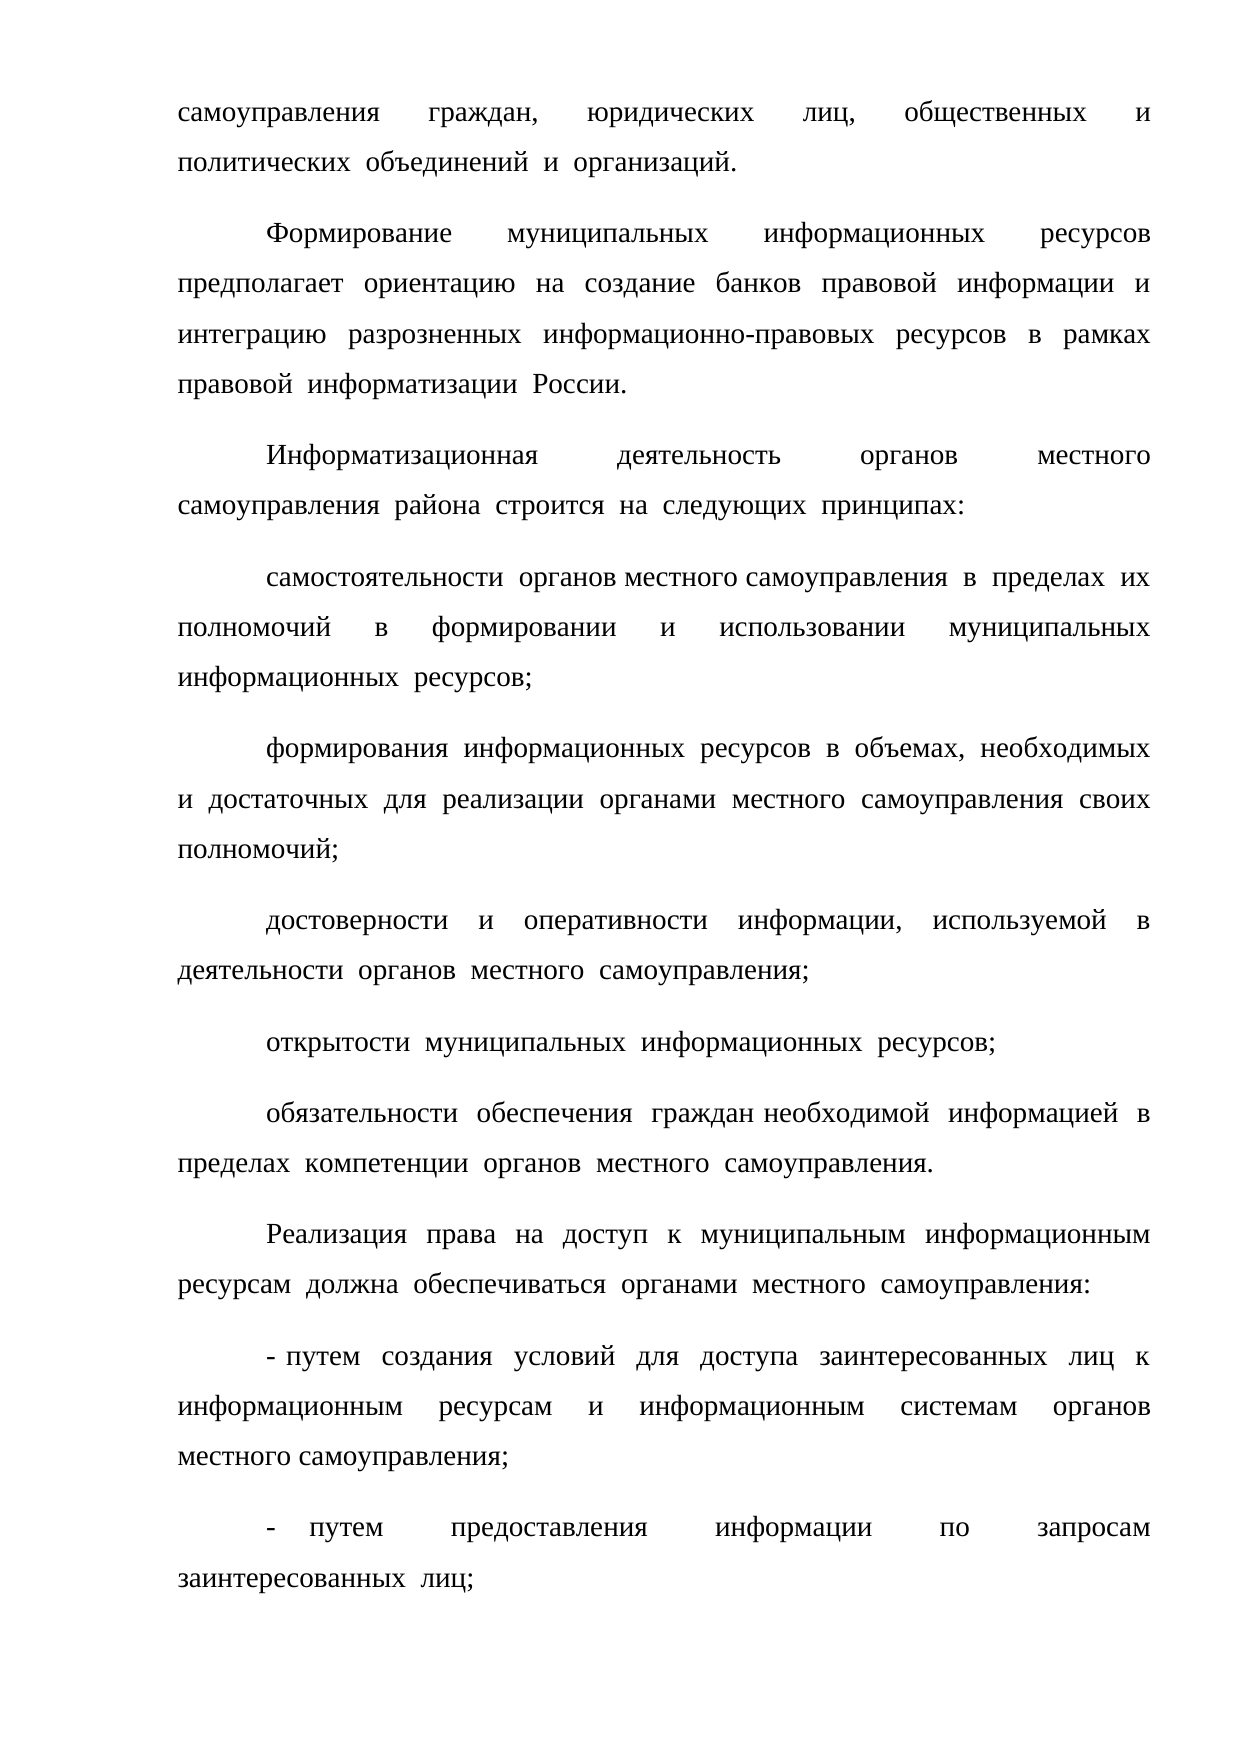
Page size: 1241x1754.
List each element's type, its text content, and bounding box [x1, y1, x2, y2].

text самостоятельности органов местного самоуправления в пределах их полномочий в формировании и использовании муниципальных информационных ресурсов; [177, 559, 1152, 693]
text обязательности обеспечения граждан необходимой информацией в пределах компетенции органов местного самоуправления. [177, 1095, 1152, 1179]
text Формирование муниципальных информационных ресурсов предполагает ориентацию на создание банков правовой информации и интеграцию разрозненных информационно-правовых ресурсов в рамках правовой информатизации России. [177, 215, 1152, 399]
text - путем создания условий для доступа заинтересованных лиц к информационным ресурсам и информационным системам органов местного самоуправления; [177, 1338, 1152, 1472]
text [177, 94, 1152, 177]
text - путем предоставления информации по запросам заинтересованных лиц; [177, 1509, 1152, 1593]
text формирования информационных ресурсов в объемах, необходимых и достаточных для реализации органами местного самоуправления своих полномочий; [177, 730, 1152, 864]
text открытости муниципальных информационных ресурсов; [177, 1024, 1152, 1057]
text достоверности и оперативности информации, используемой в деятельности органов местного самоуправления; [177, 902, 1152, 986]
text Информатизационная деятельность органов местного самоуправления района строится на следующих принципах: [177, 437, 1152, 521]
text Реализация права на доступ к муниципальным информационным ресурсам должна обеспечиваться органами местного самоуправления: [177, 1216, 1152, 1300]
